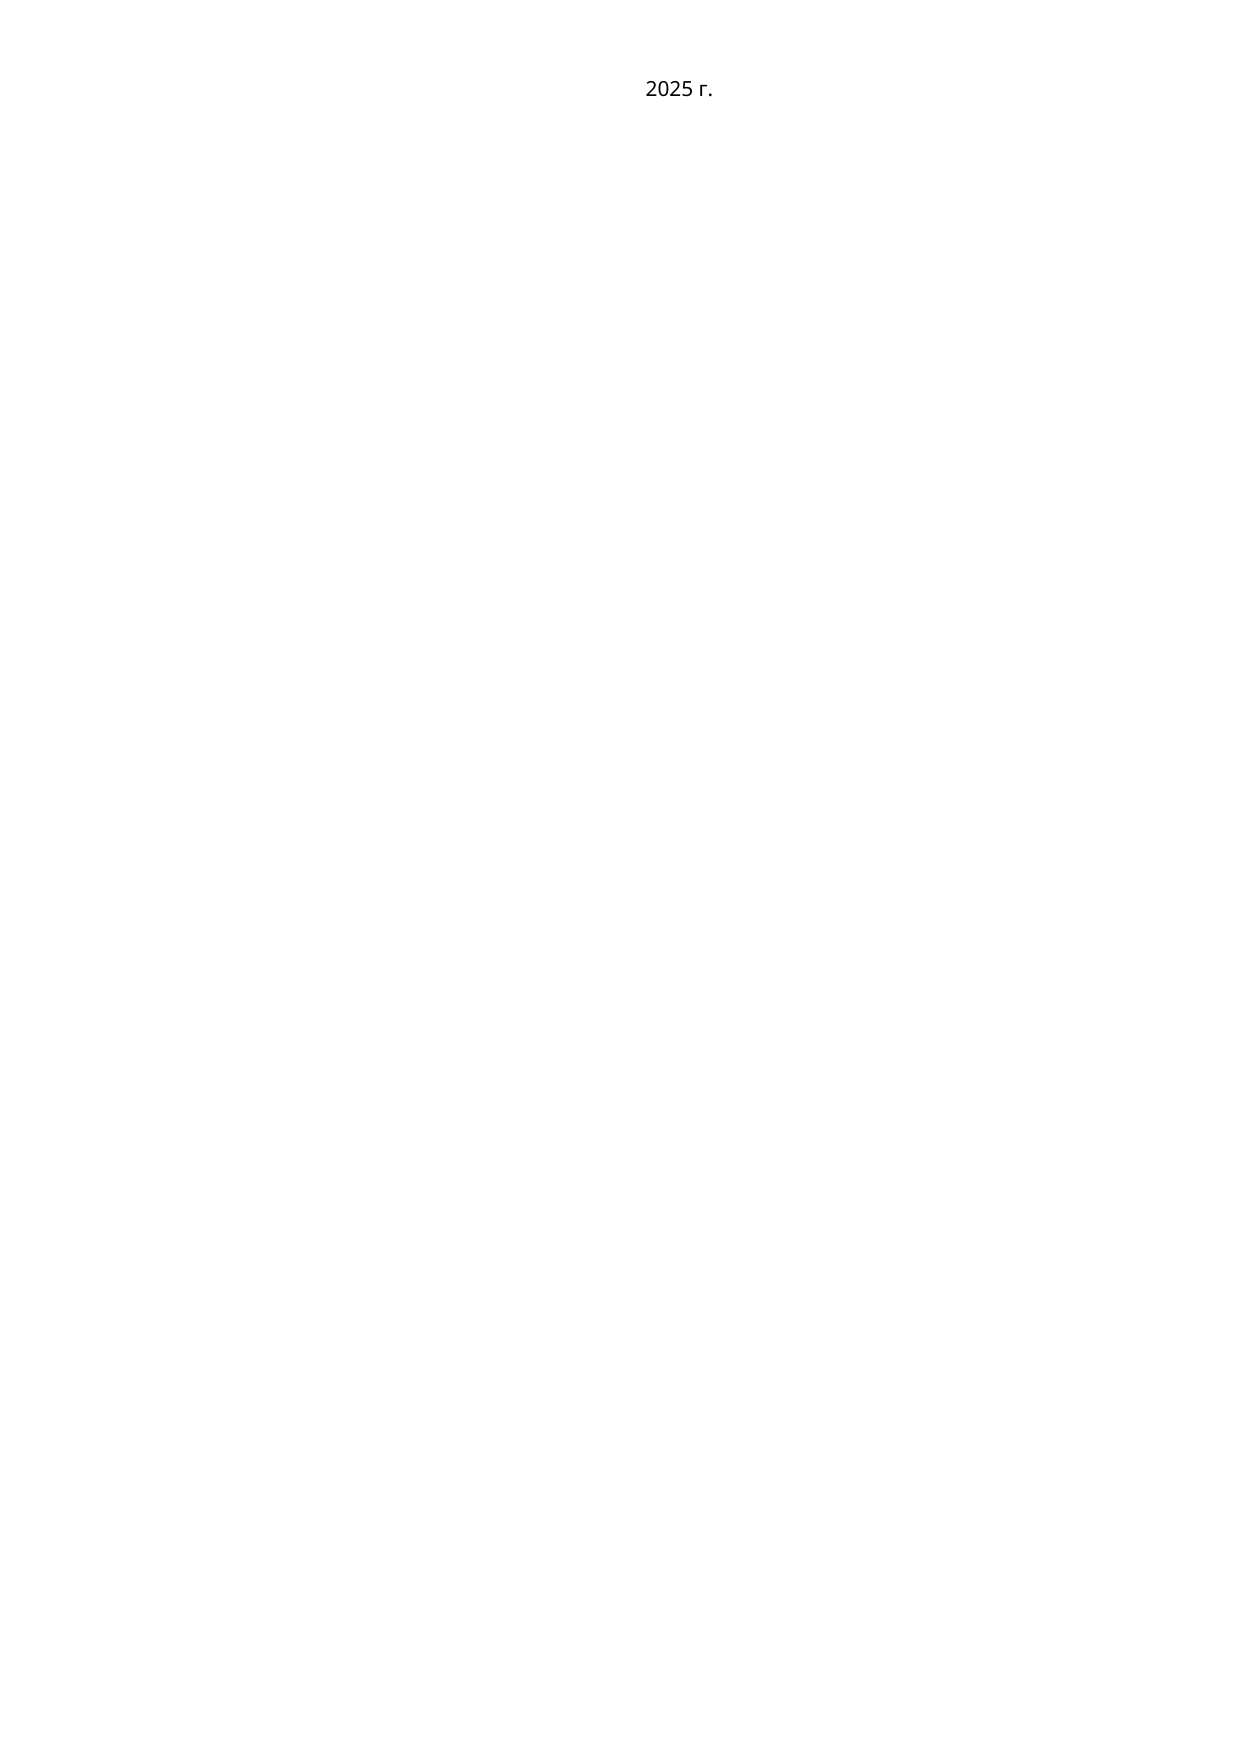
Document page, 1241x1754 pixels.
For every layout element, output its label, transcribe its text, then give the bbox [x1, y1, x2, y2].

text 2025 г. [118, 74, 1181, 102]
